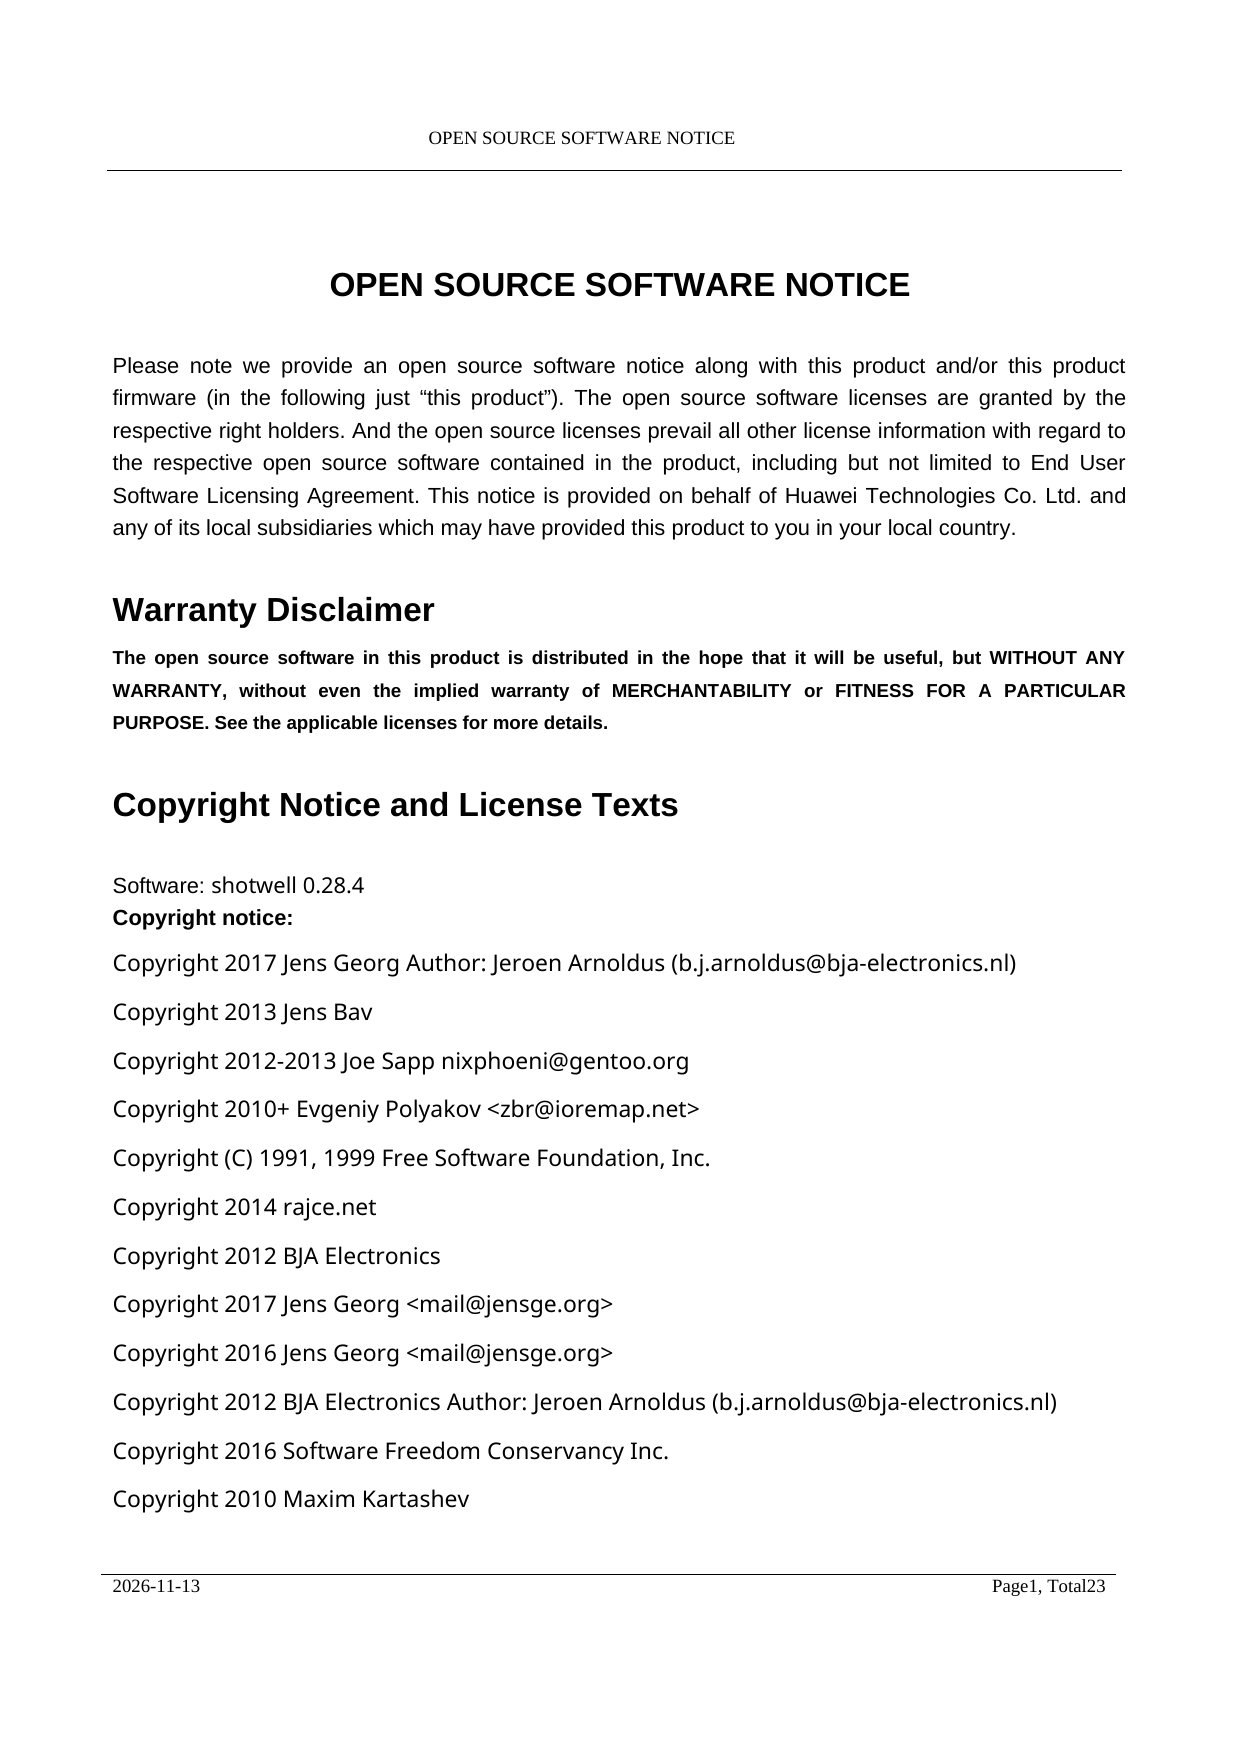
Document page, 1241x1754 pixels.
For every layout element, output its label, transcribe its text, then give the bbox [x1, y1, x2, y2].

text The open source software in this product is distributed in the hope that it will be useful, but WITHOUT ANY WARRANTY, without even the implied warranty of MERCHANTABILITY or FITNESS FOR A PARTICULAR PURPOSE. See the applicable licenses for more details. [112, 641, 1128, 739]
text Warranty Disclaimer [112, 576, 1128, 641]
text Copyright Notice and License Texts [112, 771, 1128, 836]
text Please note we provide an open source software notice along with this product and/or this product firmware (in the following just “this product”). The open source software licenses are granted by the respective right holders. And the open source licenses prevail all other license information with regard to the respective open source software contained in the product, including but not limited to End User Software Licensing Agreement. This notice is provided on behalf of Huawei Technologies Co. Ltd. and any of its local subsidiaries which may have provided this product to you in your local country. [112, 349, 1128, 544]
text Copyright 2017 Jens Georg Author: Jeroen Arnoldus (b.j.arnoldus@bja-electronics.nl) Copyright 2013 Jens Bav Copyright 2012-2013 Joe Sapp nixphoeni@gentoo.org Copyright 2010+ Evgeniy Polyakov <zbr@ioremap.net> Copyright (C) 1991, 1999 Free Software Foundation, Inc. Copyright 2014 rajce.net Copyright 2012 BJA Electronics Copyright 2017 Jens Georg <mail@jensge.org> Copyright 2016 Jens Georg <mail@jensge.org> Copyright 2012 BJA Electronics Author: Jeroen Arnoldus (b.j.arnoldus@bja-electronics.nl) Copyright 2016 Software Freedom Conservancy Inc. Copyright 2010 Maxim Kartashev [112, 947, 1128, 1564]
text Copyright notice: [112, 901, 1128, 934]
text OPEN SOURCE SOFTWARE NOTICE [112, 251, 1128, 316]
text Software: shotwell 0.28.4 [112, 869, 1128, 901]
